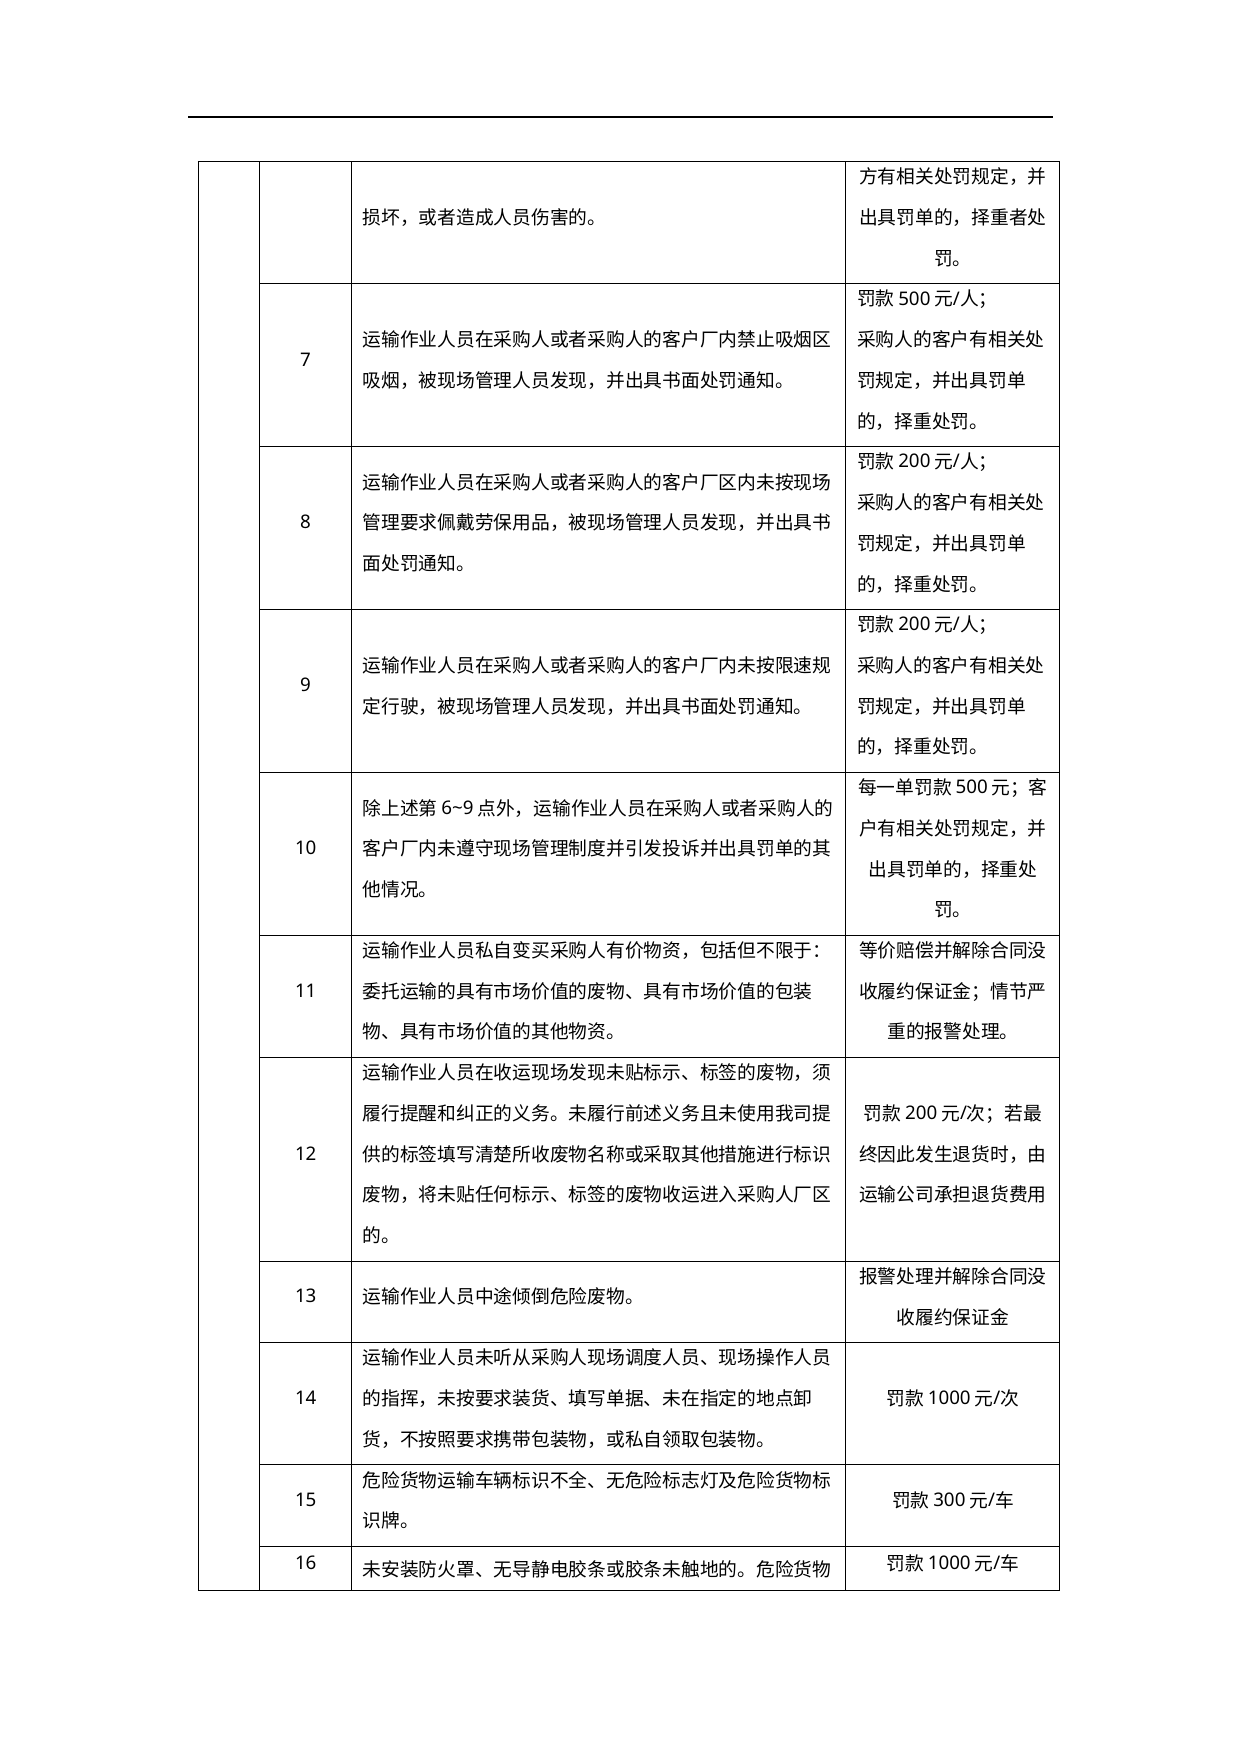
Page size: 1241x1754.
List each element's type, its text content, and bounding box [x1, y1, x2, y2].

table_cell 8 [260, 447, 351, 609]
table_cell 9 [260, 610, 351, 772]
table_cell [846, 162, 1059, 283]
table_cell 运输作业人员在收运现场发现未贴标示、标签的废物，须履行提醒和纠正的义务。未履行前述义务且未使用我司提供的标签填写清楚所收废物名称或采取其他措施进行标识废物，将未贴任何标示、标签的废物收运进入采购人厂区的。 [352, 1058, 845, 1261]
table_cell 罚款1000元/车 [846, 1547, 1059, 1590]
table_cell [352, 162, 845, 283]
table_cell 罚款200元/人； 采购人的客户有相关处罚规定，并出具罚单的，择重处罚。 [846, 610, 1059, 772]
table_cell 罚款300元/车 [846, 1465, 1059, 1546]
table_cell 罚款500元/人； 采购人的客户有相关处罚规定，并出具罚单的，择重处罚。 [846, 284, 1059, 446]
table_cell 运输作业人员在采购人或者采购人的客户厂内禁止吸烟区吸烟，被现场管理人员发现，并出具书面处罚通知。 [352, 284, 845, 446]
table_cell 罚款1000元/次 [846, 1343, 1059, 1464]
table_cell 报警处理并解除合同没收履约保证金 [846, 1262, 1059, 1342]
table_cell 罚款200元/次；若最终因此发生退货时，由运输公司承担退货费用 [846, 1058, 1059, 1261]
table_cell 除上述第6~9点外，运输作业人员在采购人或者采购人的客户厂内未遵守现场管理制度并引发投诉并出具罚单的其他情况。 [352, 773, 845, 935]
table_cell 运输作业人员在采购人或者采购人的客户厂区内未按现场管理要求佩戴劳保用品，被现场管理人员发现，并出具书面处罚通知。 [352, 447, 845, 609]
table_cell 运输作业人员未听从采购人现场调度人员、现场操作人员的指挥，未按要求装货、填写单据、未在指定的地点卸货，不按照要求携带包装物，或私自领取包装物。 [352, 1343, 845, 1464]
table_cell 罚款200元/人； 采购人的客户有相关处罚规定，并出具罚单的，择重处罚。 [846, 447, 1059, 609]
table_cell 运输作业人员在采购人或者采购人的客户厂内未按限速规定行驶，被现场管理人员发现，并出具书面处罚通知。 [352, 610, 845, 772]
table_cell 10 [260, 773, 351, 935]
table_cell 12 [260, 1058, 351, 1261]
table_cell 16 [260, 1547, 351, 1590]
table_cell 运输作业人员私自变买采购人有价物资，包括但不限于：委托运输的具有市场价值的废物、具有市场价值的包装物、具有市场价值的其他物资。 [352, 936, 845, 1057]
table_cell 15 [260, 1465, 351, 1546]
table_cell 13 [260, 1262, 351, 1342]
table_cell 7 [260, 284, 351, 446]
table_cell 运输作业人员中途倾倒危险废物。 [352, 1262, 845, 1342]
table_cell 14 [260, 1343, 351, 1464]
table_cell 6 [260, 162, 351, 283]
table_cell 11 [260, 936, 351, 1057]
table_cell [352, 1547, 845, 1590]
table_cell 每一单罚款500元；客户有相关处罚规定，并出具罚单的，择重处罚。 [846, 773, 1059, 935]
table_cell 危险货物运输车辆标识不全、无危险标志灯及危险货物标识牌。 [352, 1465, 845, 1546]
table_cell 等价赔偿并解除合同没收履约保证金；情节严重的报警处理。 [846, 936, 1059, 1057]
